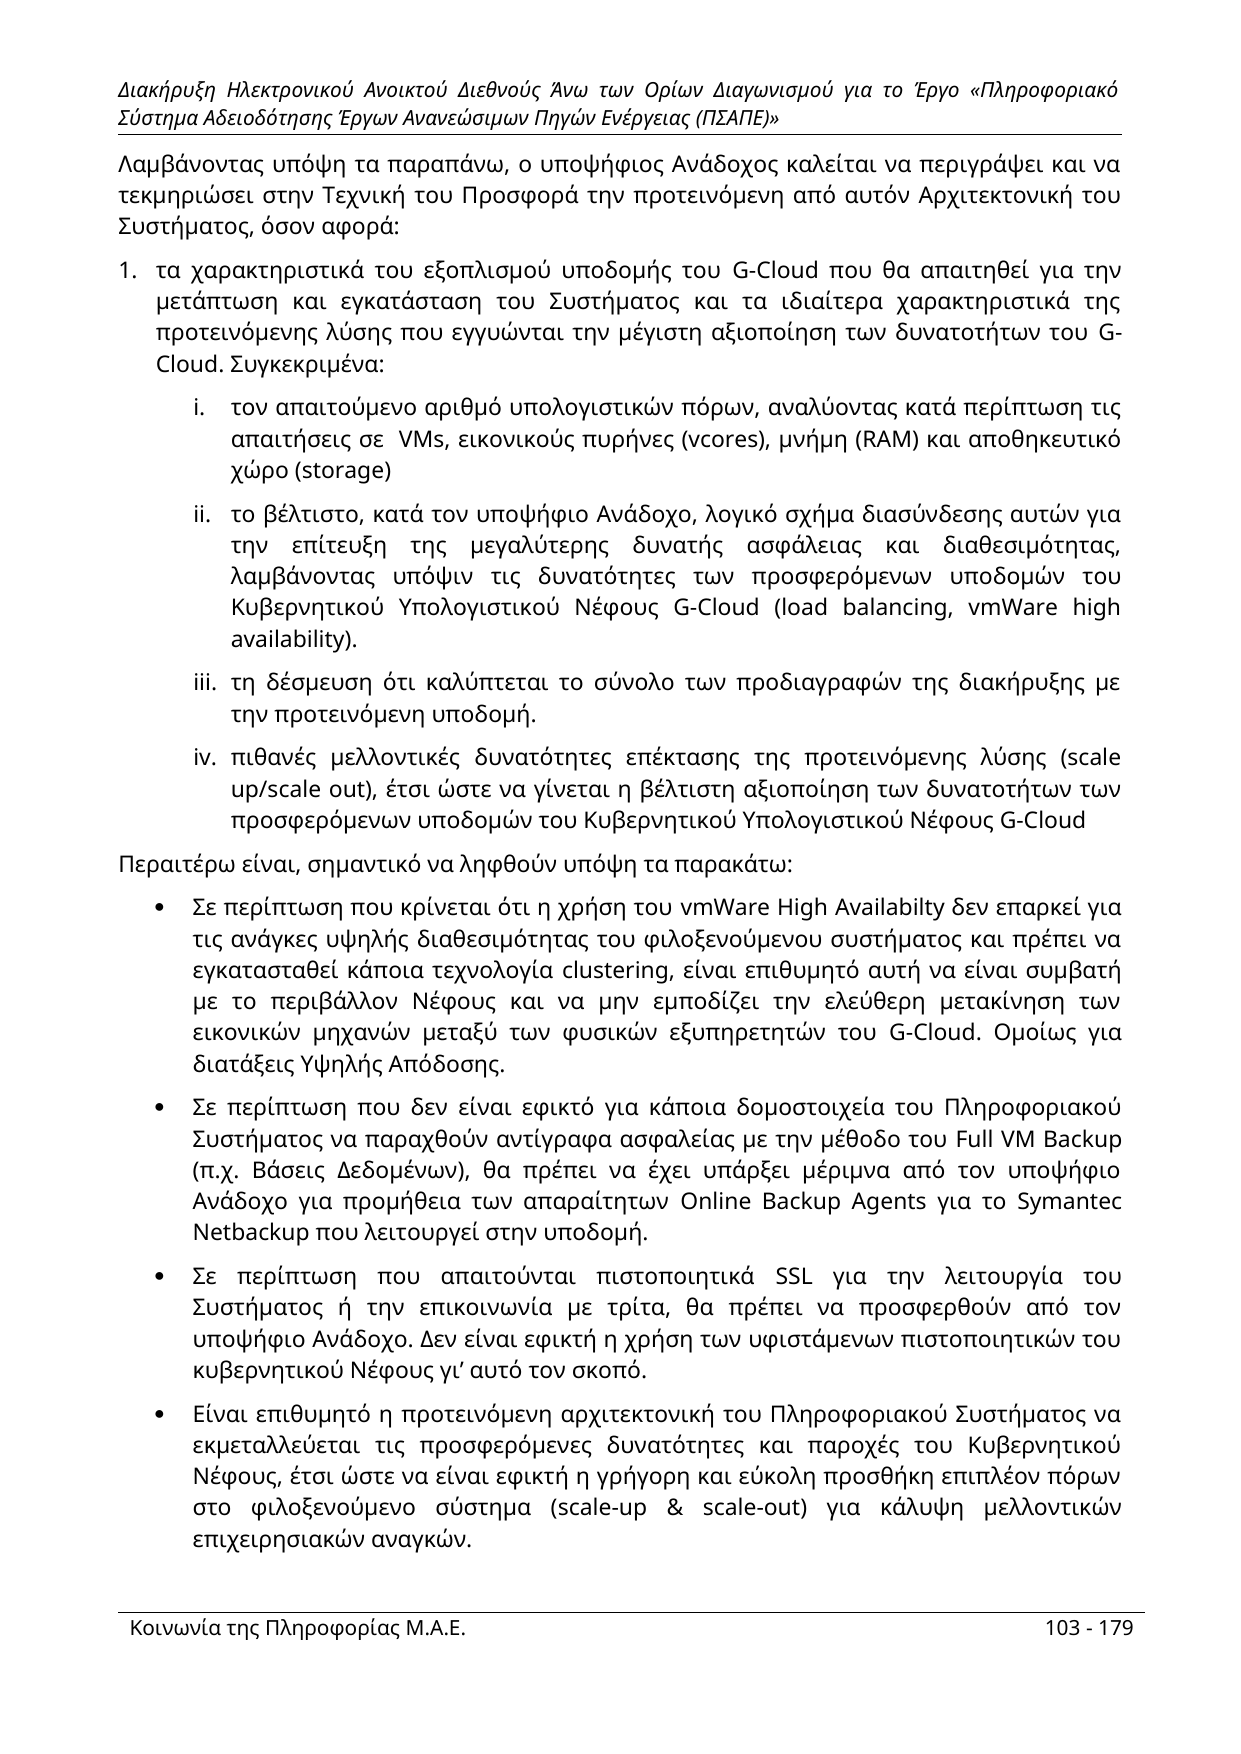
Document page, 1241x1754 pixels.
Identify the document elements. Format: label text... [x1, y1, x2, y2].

list Σε περίπτωση που κρίνεται ότι η χρήση του vmWare High Availabilty δεν επαρκεί για τις ανάγκες υψηλής διαθεσιμότητας του φιλοξενούμενου συστήματος και πρέπει να εγκατασταθεί κάποια τεχνολογία clustering, είναι επιθυμητό αυτή να είναι συμβατή με το περιβάλλον Νέφους και να μην εμποδίζει την ελεύθερη μετακίνηση των εικονικών μηχανών μεταξύ των φυσικών εξυπηρετητών του G-Cloud. Ομοίως για διατάξεις Υψηλής Απόδοσης. [155, 891, 1122, 1079]
list τη δέσμευση ότι καλύπτεται το σύνολο των προδιαγραφών της διακήρυξης με την προτεινόμενη υποδομή. [193, 666, 1122, 729]
list Σε περίπτωση που απαιτούνται πιστοποιητικά SSL για την λειτουργία του Συστήματος ή την επικοινωνία με τρίτα, θα πρέπει να προσφερθούν από τον υποψήφιο Ανάδοχο. Δεν είναι εφικτή η χρήση των υφιστάμενων πιστοποιητικών του κυβερνητικού Νέφους γι’ αυτό τον σκοπό. [155, 1260, 1122, 1385]
list Σε περίπτωση που δεν είναι εφικτό για κάποια δομοστοιχεία του Πληροφοριακού Συστήματος να παραχθούν αντίγραφα ασφαλείας με την μέθοδο του Full VM Backup (π.χ. Βάσεις Δεδομένων), θα πρέπει να έχει υπάρξει μέριμνα από τον υποψήφιο Ανάδοχο για προμήθεια των απαραίτητων Online Backup Agents για το Symantec Netbackup που λειτουργεί στην υποδομή. [155, 1091, 1122, 1247]
text Λαμβάνοντας υπόψη τα παραπάνω, ο υποψήφιος Ανάδοχος καλείται να περιγράψει και να τεκμηριώσει στην Τεχνική του Προσφορά την προτεινόμενη από αυτόν Αρχιτεκτονική του Συστήματος, όσον αφορά: [118, 147, 1122, 241]
list πιθανές μελλοντικές δυνατότητες επέκτασης της προτεινόμενης λύσης (scale up/scale out), έτσι ώστε να γίνεται η βέλτιστη αξιοποίηση των δυνατοτήτων των προσφερόμενων υποδομών του Κυβερνητικού Υπολογιστικού Νέφους G-Cloud [193, 741, 1122, 835]
list Είναι επιθυμητό η προτεινόμενη αρχιτεκτονική του Πληροφοριακού Συστήματος να εκμεταλλεύεται τις προσφερόμενες δυνατότητες και παροχές του Κυβερνητικού Νέφους, έτσι ώστε να είναι εφικτή η γρήγορη και εύκολη προσθήκη επιπλέον πόρων στο φιλοξενούμενο σύστημα (scale-up & scale-out) για κάλυψη μελλοντικών επιχειρησιακών αναγκών. [155, 1397, 1122, 1554]
list το βέλτιστο, κατά τον υποψήφιο Ανάδοχο, λογικό σχήμα διασύνδεσης αυτών για την επίτευξη της μεγαλύτερης δυνατής ασφάλειας και διαθεσιμότητας, λαμβάνοντας υπόψιν τις δυνατότητες των προσφερόμενων υποδομών του Κυβερνητικού Υπολογιστικού Νέφους G-Cloud (load balancing, vmWare high availability). [193, 497, 1122, 654]
text Περαιτέρω είναι, σημαντικό να ληφθούν υπόψη τα παρακάτω: [118, 847, 1122, 879]
list τον απαιτούμενο αριθμό υπολογιστικών πόρων, αναλύοντας κατά περίπτωση τις απαιτήσεις σε VMs, εικονικούς πυρήνες (vcores), μνήμη (RAM) και αποθηκευτικό χώρο (storage) [193, 391, 1122, 485]
list τα χαρακτηριστικά του εξοπλισμού υποδομής του G-Cloud που θα απαιτηθεί για την μετάπτωση και εγκατάσταση του Συστήματος και τα ιδιαίτερα χαρακτηριστικά της προτεινόμενης λύσης που εγγυώνται την μέγιστη αξιοποίηση των δυνατοτήτων του G-Cloud. Συγκεκριμένα: [118, 254, 1122, 379]
